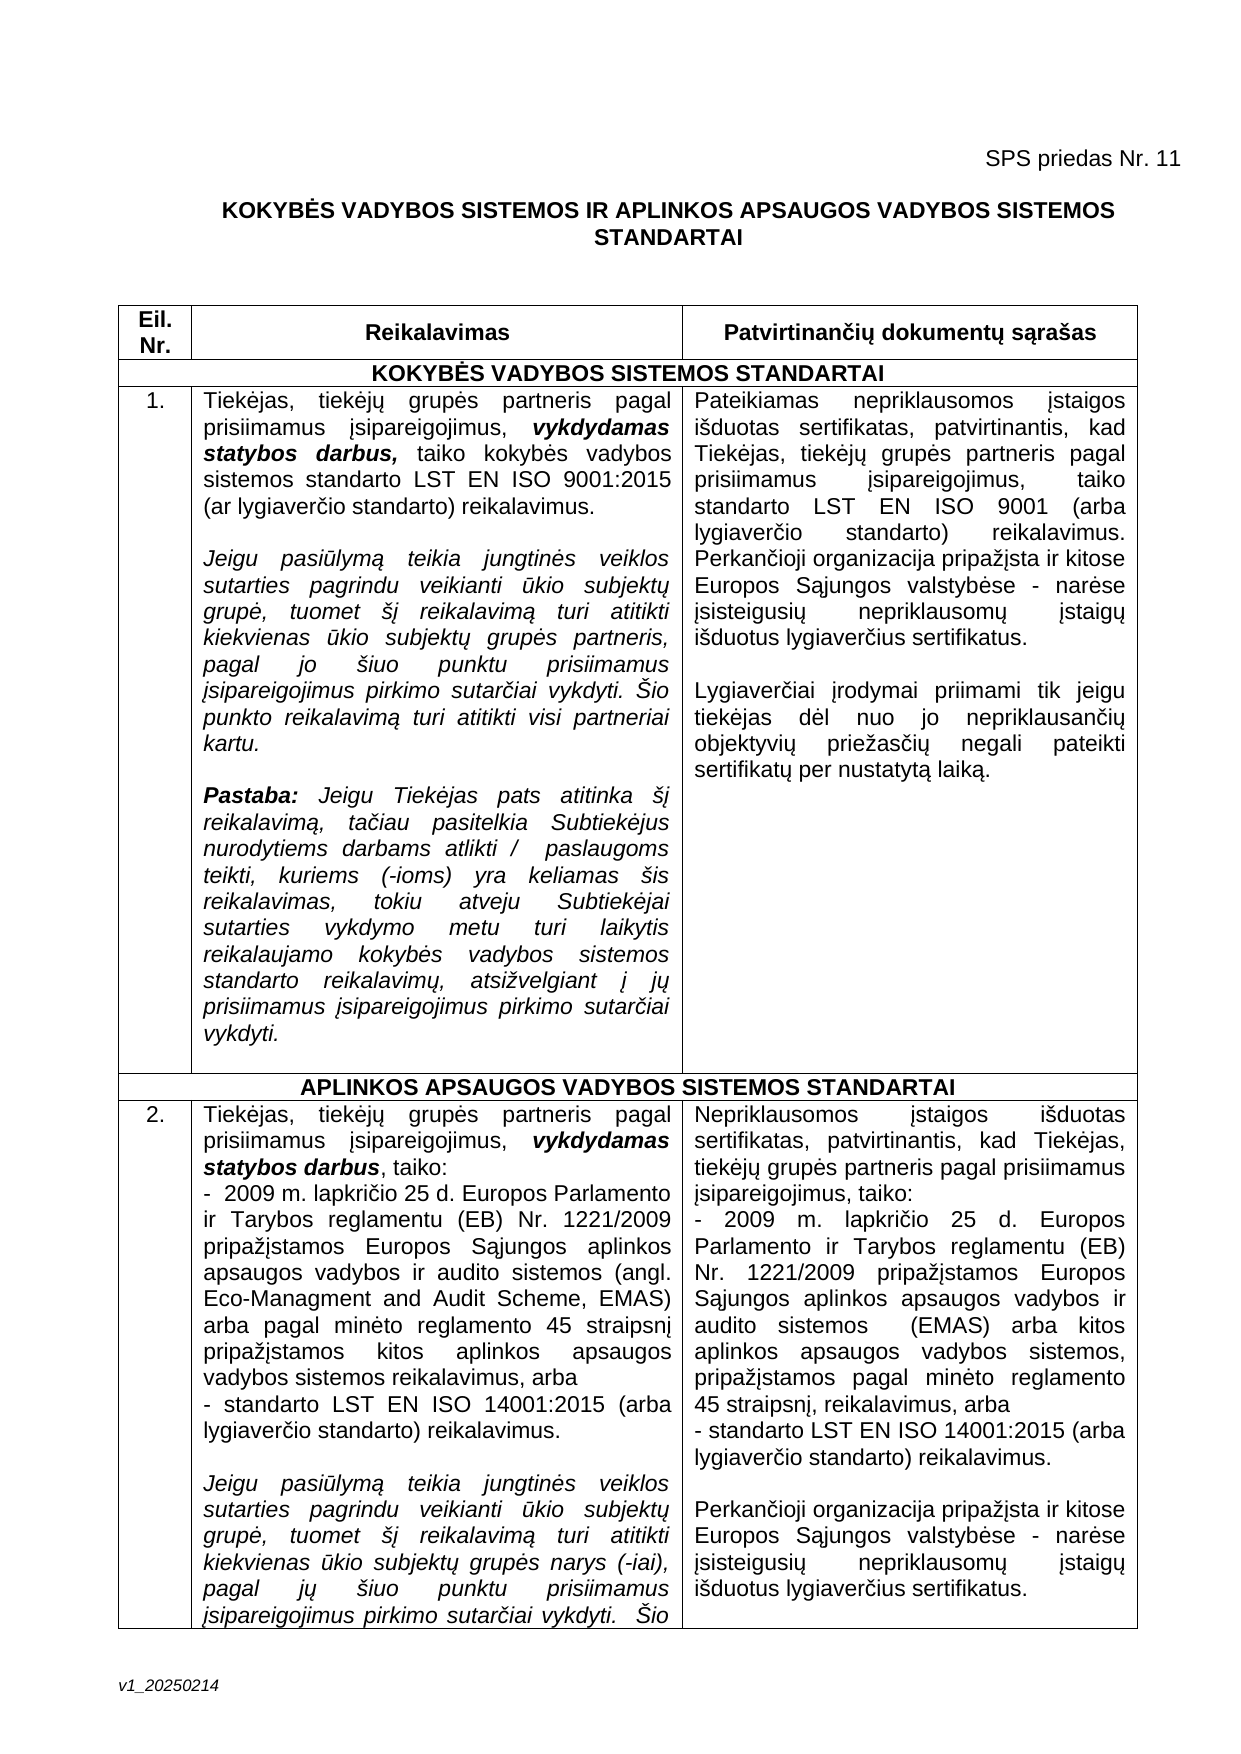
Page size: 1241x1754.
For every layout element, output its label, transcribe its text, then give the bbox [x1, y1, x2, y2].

table_header Patvirtinančių dokumentų sąrašas [683, 306, 1137, 359]
table_cell Tiekėjas, tiekėjų grupės partneris pagal prisiimamus įsipareigojimus, vykdydamas statybos darbus, taiko kokybės vadybos sistemos standarto LST EN ISO 9001:2015 (ar lygiaverčio standarto) reikalavimus. Jeigu pasiūlymą teikia jungtinės veiklos sutarties pagrindu veikianti ūkio subjektų grupė, tuomet šį reikalavimą turi atitikti kiekvienas ūkio subjektų grupės partneris, pagal jo šiuo punktu prisiimamus įsipareigojimus pirkimo sutarčiai vykdyti. Šio punkto reikalavimą turi atitikti visi partneriai kartu. Pastaba: Jeigu Tiekėjas pats atitinka šį reikalavimą, tačiau pasitelkia Subtiekėjus nurodytiems darbams atlikti / paslaugoms teikti, kuriems (-ioms) yra keliamas šis reikalavimas, tokiu atveju Subtiekėjai sutarties vykdymo metu turi laikytis reikalaujamo kokybės vadybos sistemos standarto reikalavimų, atsižvelgiant į jų prisiimamus įsipareigojimus pirkimo sutarčiai vykdyti. [192, 387, 682, 1072]
table_cell 1. [119, 387, 191, 1072]
table_cell APLINKOS APSAUGOS VADYBOS SISTEMOS STANDARTAI [119, 1074, 1137, 1100]
table_header Reikalavimas [192, 306, 682, 359]
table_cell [683, 1101, 1137, 1628]
table_cell Pateikiamas nepriklausomos įstaigos išduotas sertifikatas, patvirtinantis, kad Tiekėjas, tiekėjų grupės partneris pagal prisiimamus įsipareigojimus, taiko standarto LST EN ISO 9001 (arba lygiaverčio standarto) reikalavimus. Perkančioji organizacija pripažįsta ir kitose Europos Sąjungos valstybėse - narėse įsisteigusių nepriklausomų įstaigų išduotus lygiaverčius sertifikatus. Lygiaverčiai įrodymai priimami tik jeigu tiekėjas dėl nuo jo nepriklausančių objektyvių priežasčių negali pateikti sertifikatų per nustatytą laiką. [683, 387, 1137, 1072]
list SPS priedas Nr. 11 [193, 144, 1181, 171]
table_cell 2. [119, 1101, 191, 1628]
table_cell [192, 1101, 682, 1628]
list KOKYBĖS VADYBOS SISTEMOS IR APLINKOS APSAUGOS VADYBOS SISTEMOS STANDARTAI [156, 197, 1181, 250]
table_header Eil. Nr. [119, 306, 191, 359]
table_cell KOKYBĖS VADYBOS SISTEMOS STANDARTAI [119, 360, 1137, 386]
